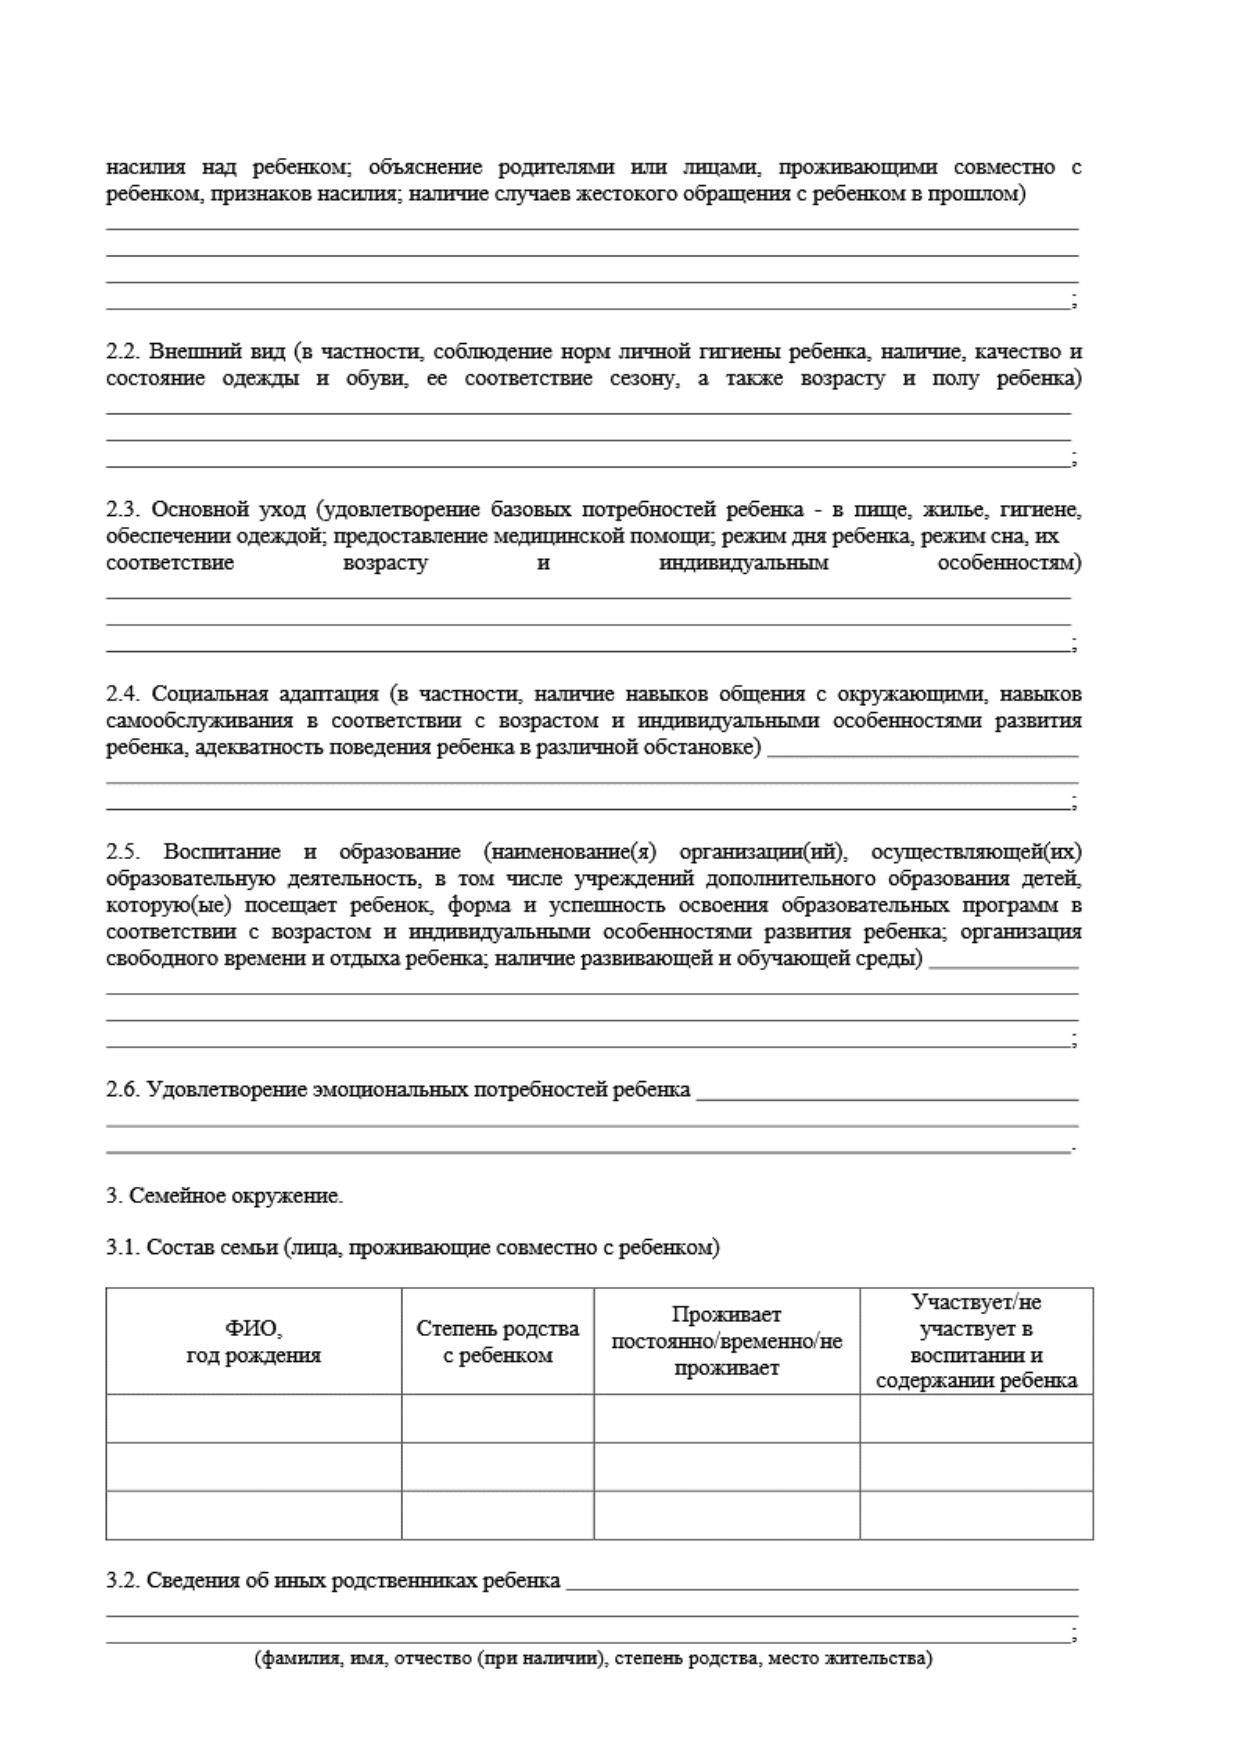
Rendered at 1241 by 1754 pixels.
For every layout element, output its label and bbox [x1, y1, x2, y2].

picture [76, 35, 1164, 1719]
